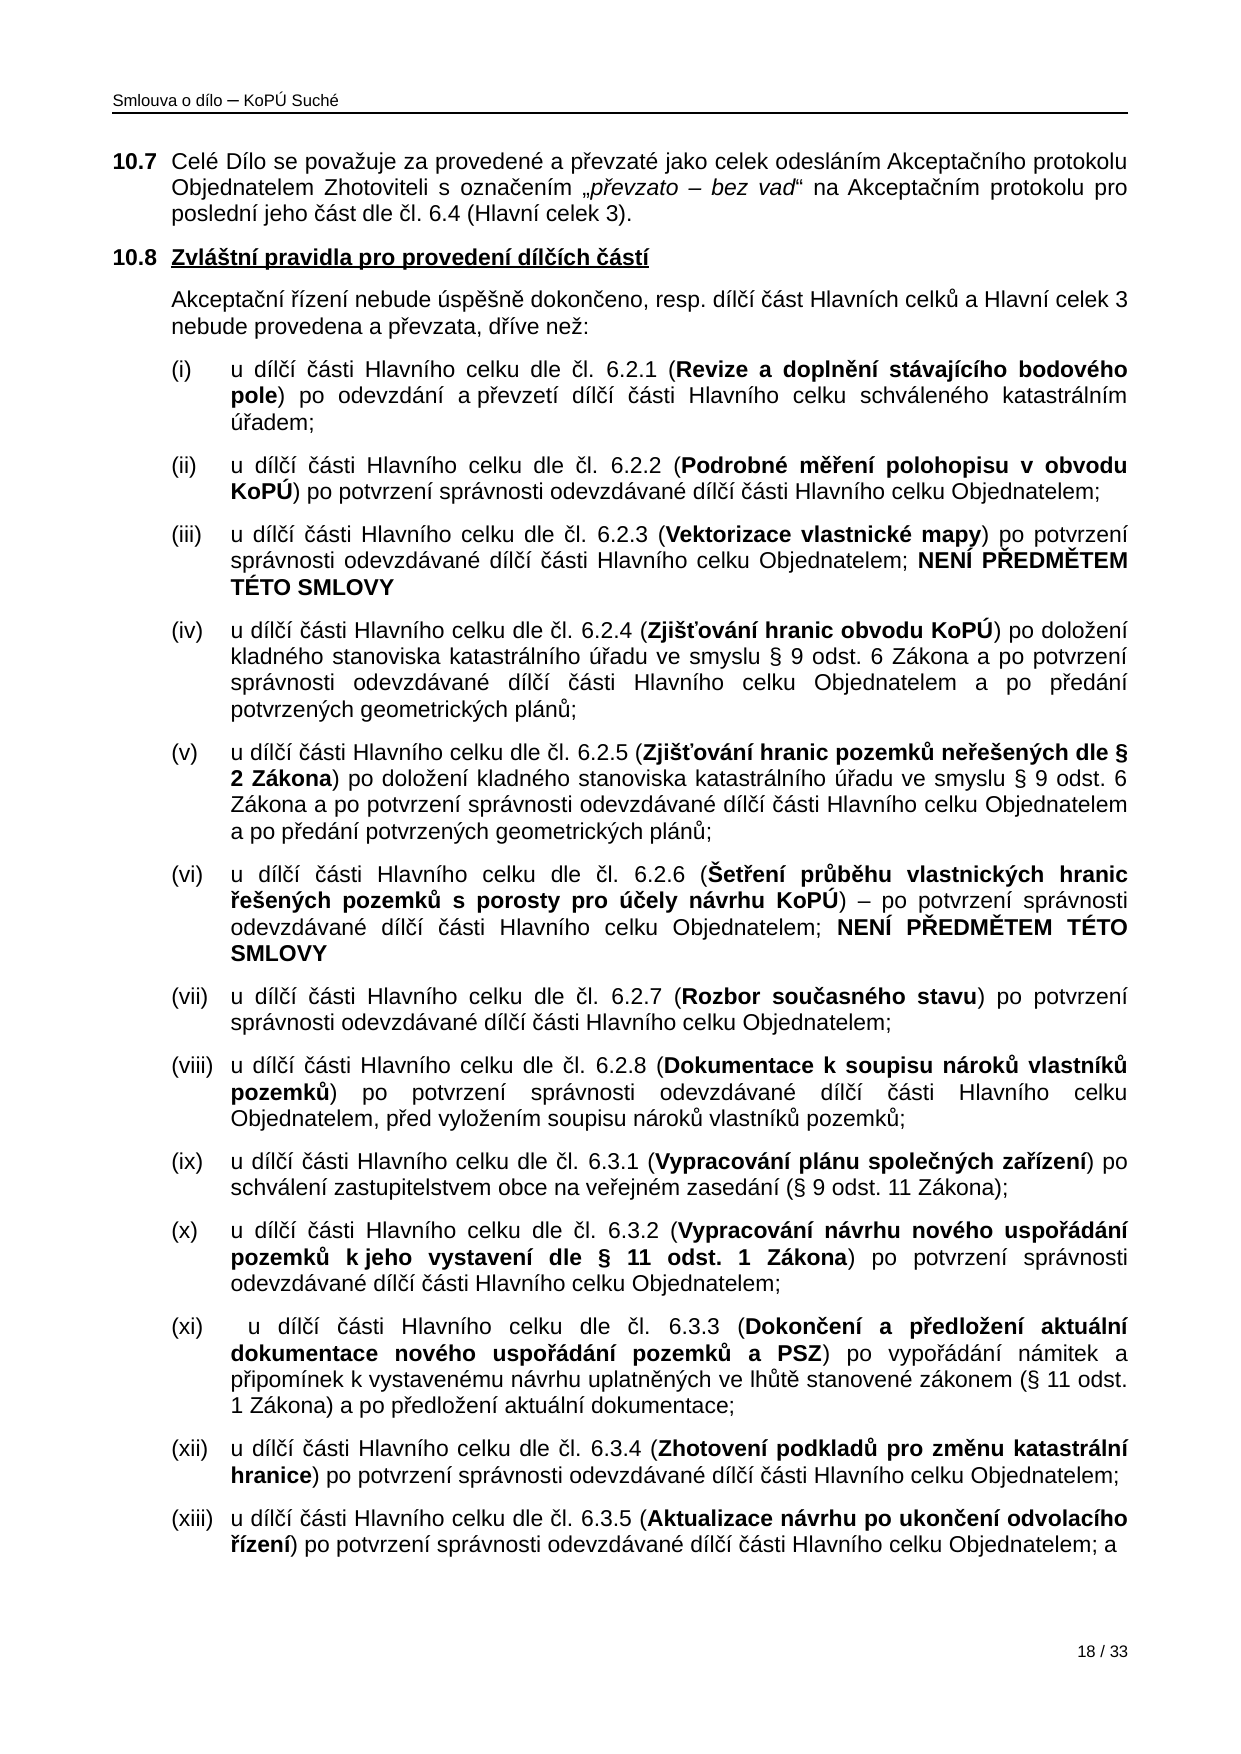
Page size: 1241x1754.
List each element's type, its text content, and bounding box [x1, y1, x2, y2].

list u dílčí části Hlavního celku dle čl. 6.2.7 (Rozbor současného stavu) po potvrzení správnosti odevzdávané dílčí části Hlavního celku Objednatelem; [171, 983, 1128, 1036]
list u dílčí části Hlavního celku dle čl. 6.3.5 (Aktualizace návrhu po ukončení odvolacího řízení) po potvrzení správnosti odevzdávané dílčí části Hlavního celku Objednatelem; a [171, 1504, 1128, 1557]
text Zvláštní pravidla pro provedení dílčích částí [112, 243, 1128, 270]
list u dílčí části Hlavního celku dle čl. 6.2.2 (Podrobné měření polohopisu v obvodu KoPÚ) po potvrzení správnosti odevzdávané dílčí části Hlavního celku Objednatelem; [171, 452, 1128, 504]
list u dílčí části Hlavního celku dle čl. 6.3.4 (Zhotovení podkladů pro změnu katastrální hranice) po potvrzení správnosti odevzdávané dílčí části Hlavního celku Objednatelem; [171, 1435, 1128, 1488]
list u dílčí části Hlavního celku dle čl. 6.2.4 (Zjišťování hranic obvodu KoPÚ) po doložení kladného stanoviska katastrálního úřadu ve smyslu § 9 odst. 6 Zákona a po potvrzení správnosti odevzdávané dílčí části Hlavního celku Objednatelem a po předání potvrzených geometrických plánů; [171, 617, 1128, 722]
list u dílčí části Hlavního celku dle čl. 6.2.8 (Dokumentace k soupisu nároků vlastníků pozemků) po potvrzení správnosti odevzdávané dílčí části Hlavního celku Objednatelem, před vyložením soupisu nároků vlastníků pozemků; [171, 1052, 1128, 1131]
list u dílčí části Hlavního celku dle čl. 6.3.3 (Dokončení a předložení aktuální dokumentace nového uspořádání pozemků a PSZ) po vypořádání námitek a připomínek k vystavenému návrhu uplatněných ve lhůtě stanovené zákonem (§ 11 odst. 1 Zákona) a po předložení aktuální dokumentace; [171, 1313, 1128, 1418]
list u dílčí části Hlavního celku dle čl. 6.3.1 (Vypracování plánu společných zařízení) po schválení zastupitelstvem obce na veřejném zasedání (§ 9 odst. 11 Zákona); [171, 1148, 1128, 1201]
list u dílčí části Hlavního celku dle čl. 6.2.3 (Vektorizace vlastnické mapy) po potvrzení správnosti odevzdávané dílčí části Hlavního celku Objednatelem; NENÍ PŘEDMĚTEM TÉTO SMLOVY [171, 521, 1128, 600]
list u dílčí části Hlavního celku dle čl. 6.3.2 (Vypracování návrhu nového uspořádání pozemků k jeho vystavení dle § 11 odst. 1 Zákona) po potvrzení správnosti odevzdávané dílčí části Hlavního celku Objednatelem; [171, 1217, 1128, 1296]
list u dílčí části Hlavního celku dle čl. 6.2.5 (Zjišťování hranic pozemků neřešených dle § 2 Zákona) po doložení kladného stanoviska katastrálního úřadu ve smyslu § 9 odst. 6 Zákona a po potvrzení správnosti odevzdávané dílčí části Hlavního celku Objednatelem a po předání potvrzených geometrických plánů; [171, 739, 1128, 844]
list u dílčí části Hlavního celku dle čl. 6.2.1 (Revize a doplnění stávajícího bodového pole) po odevzdání a převzetí dílčí části Hlavního celku schváleného katastrálním úřadem; [171, 356, 1128, 435]
text Celé Dílo se považuje za provedené a převzaté jako celek odesláním Akceptačního protokolu Objednatelem Zhotoviteli s označením „převzato – bez vad“ na Akceptačním protokolu pro poslední jeho část dle čl. 6.4 (Hlavní celek 3). [112, 148, 1128, 227]
list u dílčí části Hlavního celku dle čl. 6.2.6 (Šetření průběhu vlastnických hranic řešených pozemků s porosty pro účely návrhu KoPÚ) – po potvrzení správnosti odevzdávané dílčí části Hlavního celku Objednatelem; NENÍ PŘEDMĚTEM TÉTO SMLOVY [171, 861, 1128, 966]
list Akceptační řízení nebude úspěšně dokončeno, resp. dílčí část Hlavních celků a Hlavní celek 3 nebude provedena a převzata, dříve než: [171, 286, 1128, 339]
